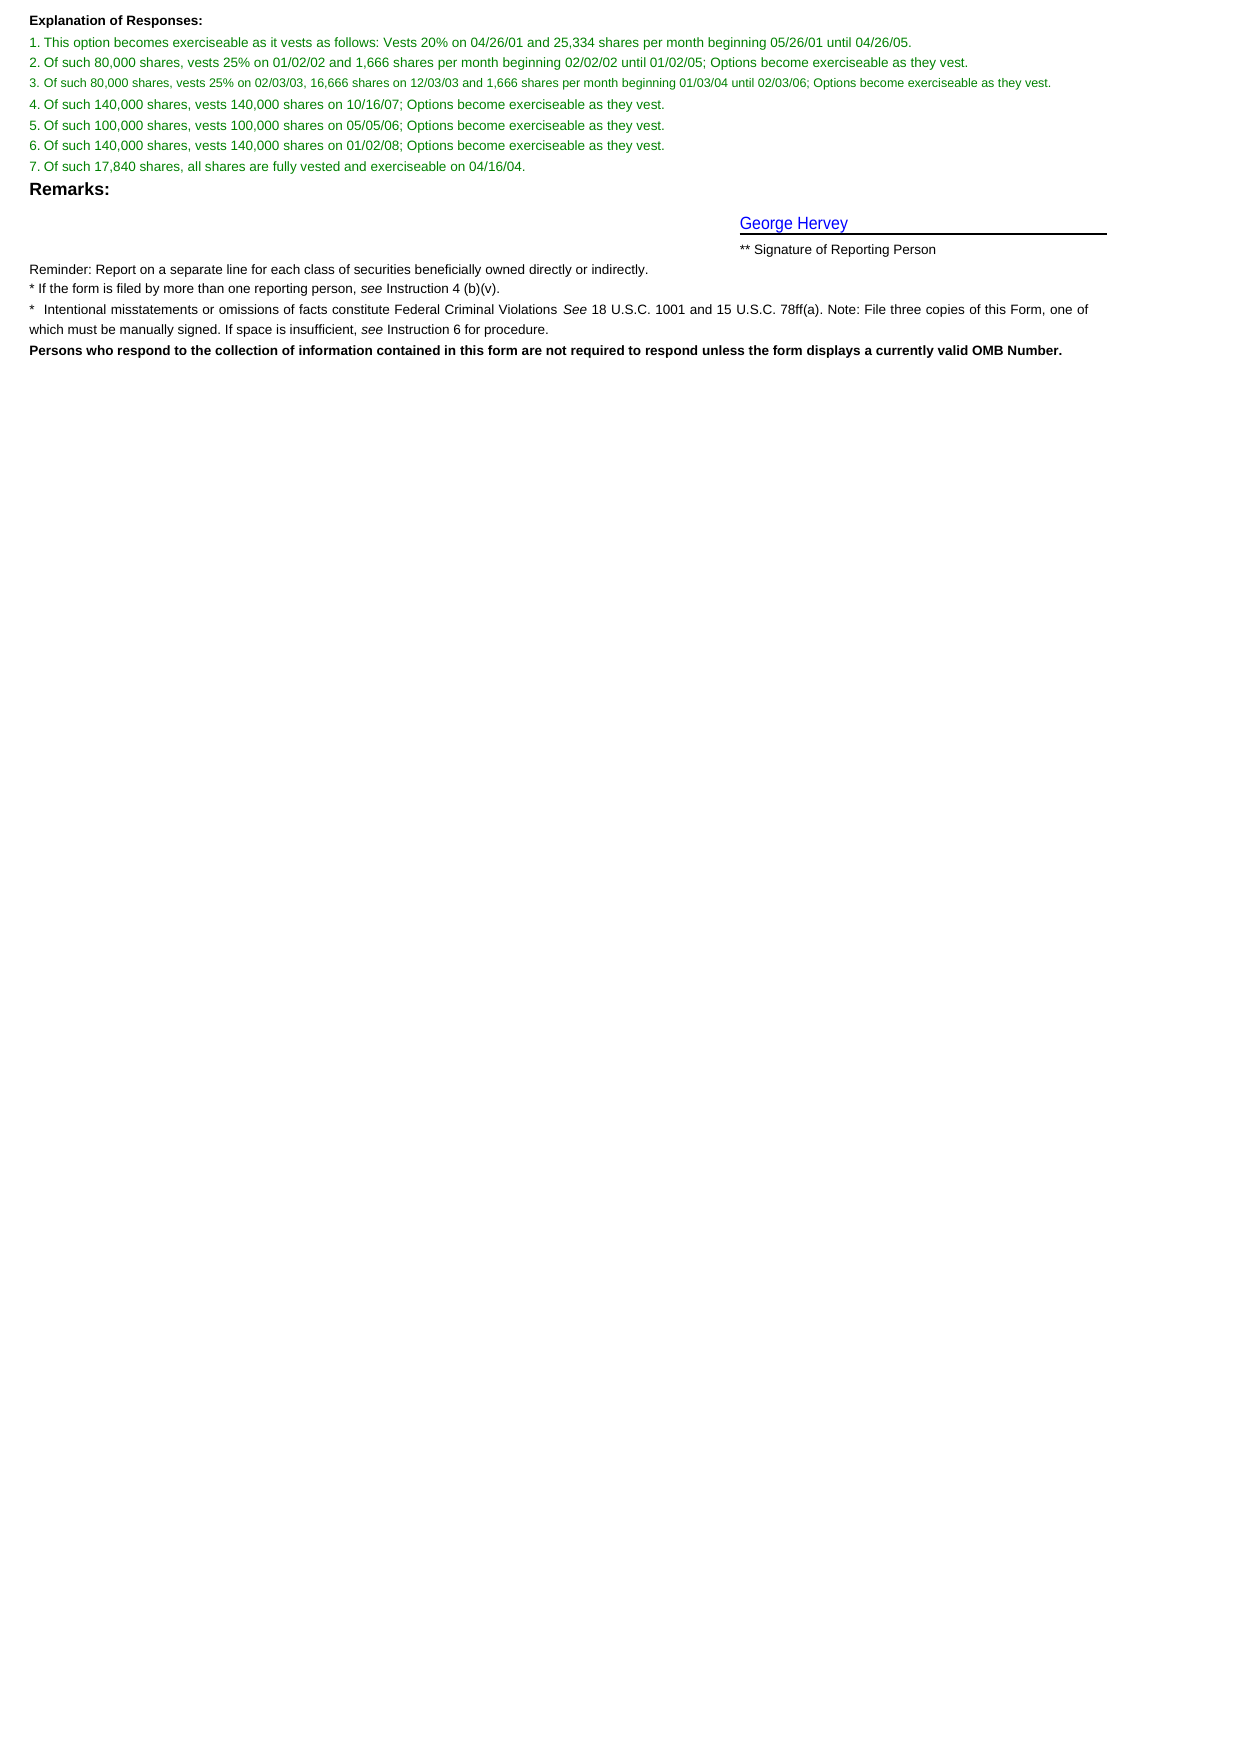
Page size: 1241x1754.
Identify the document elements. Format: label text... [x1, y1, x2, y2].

list This option becomes exerciseable as it vests as follows: Vests 20% on 04/26/01 and 25,334 shares per month beginning 05/26/01 until 04/26/05. [29, 34, 1090, 50]
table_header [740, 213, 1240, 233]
text * If the form is filed by more than one reporting person, see Instruction 4 (b)(v). [29, 281, 1090, 296]
list Of such 80,000 shares, vests 25% on 01/02/02 and 1,666 shares per month beginning 02/02/02 until 01/02/05; Options become exerciseable as they vest. [29, 55, 1090, 71]
list Intentional misstatements or omissions of facts constitute Federal Criminal Violations See 18 U.S.C. 1001 and 15 U.S.C. 78ff(a). Note: File three copies of this Form, one of which must be manually signed. If space is insufficient, see Instruction 6 for procedure. [29, 301, 1090, 337]
text Reminder: Report on a separate line for each class of securities beneficially owned directly or indirectly. [29, 261, 1090, 277]
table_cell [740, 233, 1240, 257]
text Explanation of Responses: [29, 13, 1090, 28]
list Of such 80,000 shares, vests 25% on 02/03/03, 16,666 shares on 12/03/03 and 1,666 shares per month beginning 01/03/04 until 02/03/06; Options become exerciseable as they vest. [29, 76, 1090, 90]
list Of such 17,840 shares, all shares are fully vested and exerciseable on 04/16/04. [29, 159, 1090, 174]
text Persons who respond to the collection of information contained in this form are not required to respond unless the form displays a currently valid OMB Number. [29, 342, 1090, 358]
list Of such 100,000 shares, vests 100,000 shares on 05/05/06; Options become exerciseable as they vest. [29, 117, 1090, 133]
list Of such 140,000 shares, vests 140,000 shares on 10/16/07; Options become exerciseable as they vest. [29, 97, 1090, 112]
list Of such 140,000 shares, vests 140,000 shares on 01/02/08; Options become exerciseable as they vest. [29, 138, 1090, 153]
text Remarks: [29, 178, 1090, 199]
